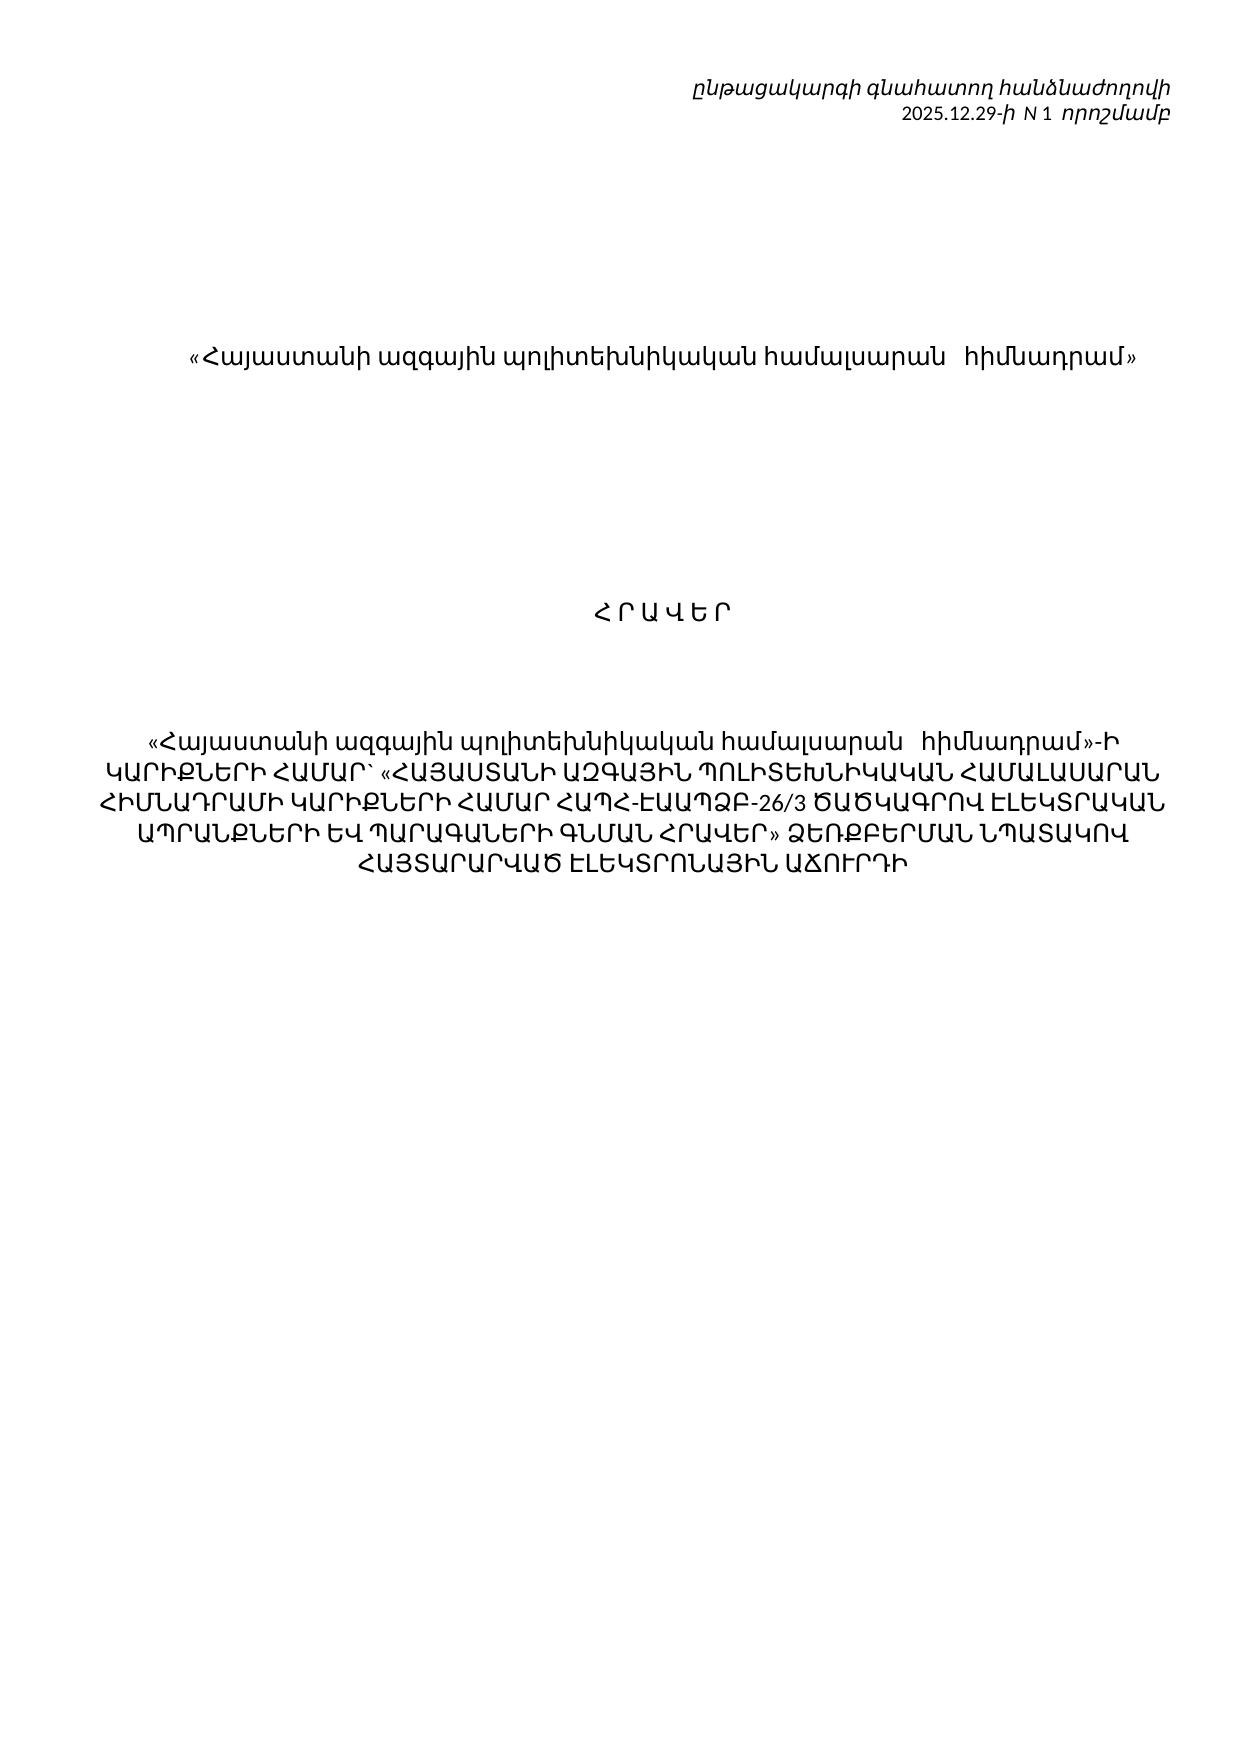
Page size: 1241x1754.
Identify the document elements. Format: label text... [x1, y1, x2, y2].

text « Հայաստանի ազգային պոլիտեխնիկական համալսարան հիմնադրամ» [94, 341, 1172, 371]
text Հ Ր Ա Վ Ե Ր [94, 597, 1172, 628]
text 2025.12.29 -ի N 1 որոշմամբ [94, 100, 1171, 126]
text «Հայաստանի ազգային պոլիտեխնիկական համալսարան հիմնադրամ»-Ի ԿԱՐԻՔՆԵՐԻ ՀԱՄԱՐ` «ՀԱՅԱՍՏԱՆԻ ԱԶԳԱՅԻՆ ՊՈԼԻՏԵԽՆԻԿԱԿԱՆ ՀԱՄԱԼԱՍԱՐԱՆ ՀԻՄՆԱԴՐԱՄԻ ԿԱՐԻՔՆԵՐԻ ՀԱՄԱՐ ՀԱՊՀ-ԷԱԱՊՁԲ-26/3 ԾԱԾԿԱԳՐՈՎ ԷԼԵԿՏՐԱԿԱՆ ԱՊՐԱՆՔՆԵՐԻ ԵՎ ՊԱՐԱԳԱՆԵՐԻ ԳՆՄԱՆ ՀՐԱՎԵՐ» ՁԵՌՔԲԵՐՄԱՆ ՆՊԱՏԱԿՈՎ ՀԱՅՏԱՐԱՐՎԱԾ ԷԼԵԿՏՐՈՆԱՅԻՆ ԱՃՈՒՐԴԻ [94, 726, 1172, 879]
text ընթացակարգի գնահատող հանձնաժողովի [94, 75, 1171, 100]
